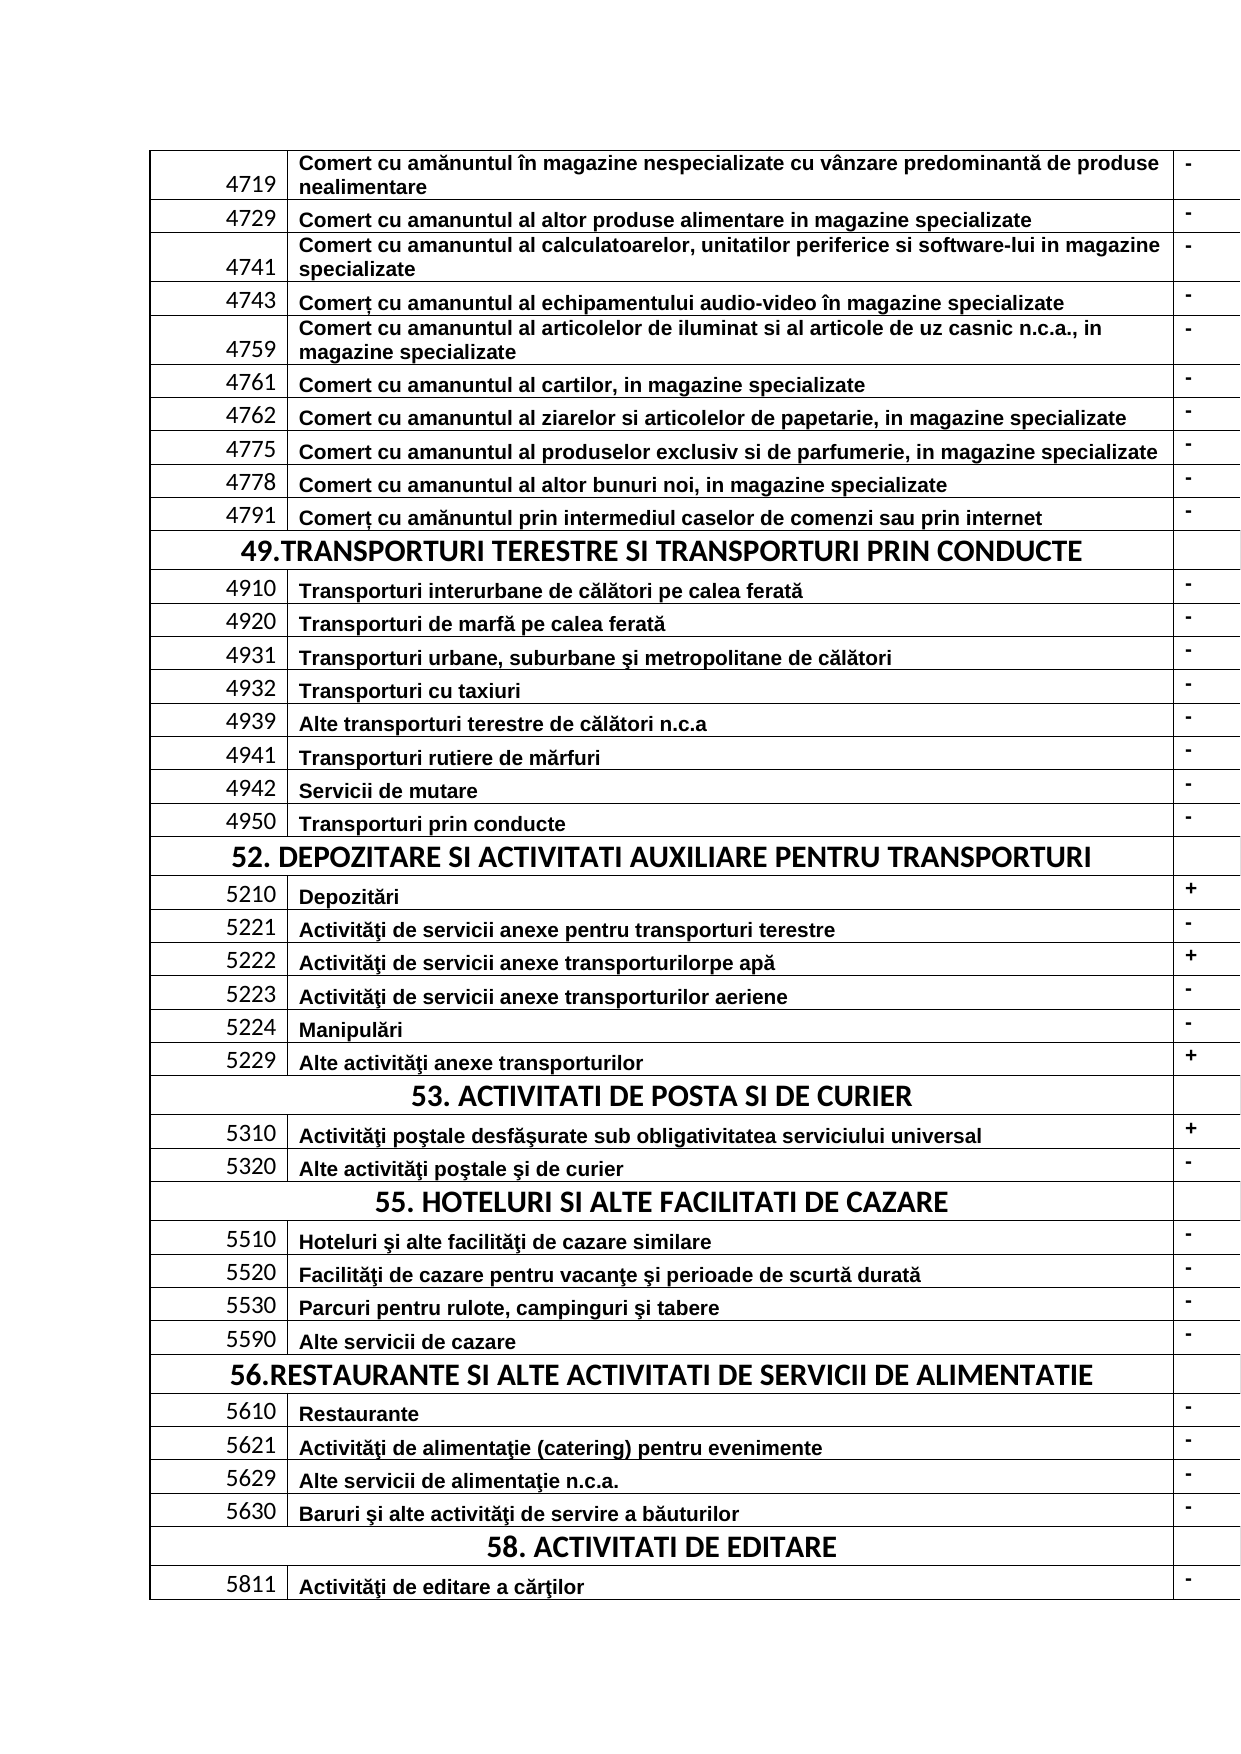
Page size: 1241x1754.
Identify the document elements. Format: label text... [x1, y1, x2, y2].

table_cell Comert cu amanuntul al altor bunuri noi, in magazine specializate [288, 465, 1173, 497]
table_cell 4939 [151, 704, 287, 736]
table_cell - [1174, 365, 1240, 397]
table_cell 55. HOTELURI SI ALTE FACILITATI DE CAZARE [151, 1182, 1173, 1220]
table_cell Depozitări [288, 876, 1173, 908]
table_cell - [1174, 1566, 1240, 1598]
table_cell + [1174, 876, 1240, 908]
table_cell Comert cu amanuntul al cartilor, in magazine specializate [288, 365, 1173, 397]
table_cell Restaurante [288, 1394, 1173, 1426]
table_cell Baruri şi alte activităţi de servire a băuturilor [288, 1494, 1173, 1526]
table_cell Activităţi de servicii anexe pentru transporturi terestre [288, 910, 1173, 942]
table_cell - [1174, 498, 1240, 530]
table_cell Activităţi de alimentaţie (catering) pentru evenimente [288, 1427, 1173, 1459]
table_cell - [1174, 1288, 1240, 1320]
table_cell Servicii de mutare [288, 770, 1173, 803]
table_cell 4791 [151, 498, 287, 530]
table_cell 4729 [151, 200, 287, 232]
table_cell Comert cu amănuntul în magazine nespecializate cu vânzare predominantă de produse nealimentare [288, 151, 1173, 199]
table_cell 4950 [151, 804, 287, 836]
table_cell 4761 [151, 365, 287, 397]
table_cell - [1174, 670, 1240, 703]
table_cell Facilităţi de cazare pentru vacanţe şi perioade de scurtă durată [288, 1255, 1173, 1287]
table_cell - [1174, 282, 1240, 314]
table_cell Alte activităţi poştale şi de curier [288, 1149, 1173, 1181]
table_cell [1174, 1182, 1240, 1220]
table_cell Activităţi de servicii anexe transporturilorpe apă [288, 943, 1173, 975]
table_cell 4920 [151, 604, 287, 636]
table_cell + [1174, 1115, 1240, 1148]
table_cell 56.RESTAURANTE SI ALTE ACTIVITATI DE SERVICII DE ALIMENTATIE [151, 1355, 1173, 1393]
table_cell 4778 [151, 465, 287, 497]
table_cell Activităţi poştale desfăşurate sub obligativitatea serviciului universal [288, 1115, 1173, 1148]
table_cell 5310 [151, 1115, 287, 1148]
table_cell 5223 [151, 976, 287, 1008]
table_cell 5320 [151, 1149, 287, 1181]
table_cell Manipulări [288, 1010, 1173, 1042]
table_cell - [1174, 1321, 1240, 1353]
table_cell [1174, 531, 1240, 569]
table_cell Comert cu amanuntul al ziarelor si articolelor de papetarie, in magazine specializate [288, 398, 1173, 430]
table_cell 4941 [151, 737, 287, 769]
table_cell Activităţi de editare a cărţilor [288, 1566, 1173, 1598]
table_cell 53. ACTIVITATI DE POSTA SI DE CURIER [151, 1076, 1173, 1114]
table_cell - [1174, 398, 1240, 430]
table_cell Transporturi rutiere de mărfuri [288, 737, 1173, 769]
table_cell 5530 [151, 1288, 287, 1320]
table_cell - [1174, 1255, 1240, 1287]
table_cell 4910 [151, 570, 287, 603]
table_cell - [1174, 151, 1240, 199]
table_cell Comert cu amanuntul al produselor exclusiv si de parfumerie, in magazine specializate [288, 431, 1173, 463]
table_cell 5610 [151, 1394, 287, 1426]
table_cell 4942 [151, 770, 287, 803]
table_cell - [1174, 637, 1240, 669]
table_cell - [1174, 704, 1240, 736]
table_cell Parcuri pentru rulote, campinguri şi tabere [288, 1288, 1173, 1320]
table_cell Alte servicii de cazare [288, 1321, 1173, 1353]
table_cell - [1174, 770, 1240, 803]
table_cell 4932 [151, 670, 287, 703]
table_cell 5210 [151, 876, 287, 908]
table_cell - [1174, 1149, 1240, 1181]
table_cell - [1174, 570, 1240, 603]
table_cell 5222 [151, 943, 287, 975]
table_cell 4931 [151, 637, 287, 669]
table_cell + [1174, 943, 1240, 975]
table_cell - [1174, 1460, 1240, 1493]
table_cell Comert cu amanuntul al altor produse alimentare in magazine specializate [288, 200, 1173, 232]
table_cell 4759 [151, 316, 287, 363]
table_cell - [1174, 200, 1240, 232]
table_cell - [1174, 431, 1240, 463]
table_cell 52. DEPOZITARE SI ACTIVITATI AUXILIARE PENTRU TRANSPORTURI [151, 837, 1173, 875]
table_cell Comert cu amanuntul al articolelor de iluminat si al articole de uz casnic n.c.a., in magazine specializate [288, 316, 1173, 363]
table_cell 4775 [151, 431, 287, 463]
table_cell 58. ACTIVITATI DE EDITARE [151, 1527, 1173, 1565]
table_cell Alte transporturi terestre de călători n.c.a [288, 704, 1173, 736]
table_cell 4741 [151, 233, 287, 281]
table_cell Alte activităţi anexe transporturilor [288, 1043, 1173, 1075]
table_cell [1174, 1076, 1240, 1114]
table_cell Comert cu amanuntul al calculatoarelor, unitatilor periferice si software-lui in magazine specializate [288, 233, 1173, 281]
table_cell Activităţi de servicii anexe transporturilor aeriene [288, 976, 1173, 1008]
table_cell - [1174, 1494, 1240, 1526]
table_cell + [1174, 1043, 1240, 1075]
table_cell Hoteluri şi alte facilităţi de cazare similare [288, 1221, 1173, 1253]
table_cell Comerț cu amănuntul prin intermediul caselor de comenzi sau prin internet [288, 498, 1173, 530]
table_cell 5629 [151, 1460, 287, 1493]
table_cell Comerț cu amanuntul al echipamentului audio-video în magazine specializate [288, 282, 1173, 314]
table_cell 4743 [151, 282, 287, 314]
table_cell - [1174, 910, 1240, 942]
table_cell Transporturi de marfă pe calea ferată [288, 604, 1173, 636]
table_cell - [1174, 316, 1240, 363]
table_cell - [1174, 737, 1240, 769]
table_cell [1174, 837, 1240, 875]
table_cell Transporturi cu taxiuri [288, 670, 1173, 703]
table_cell Transporturi interurbane de călători pe calea ferată [288, 570, 1173, 603]
table_cell [1174, 1355, 1240, 1393]
table_cell - [1174, 233, 1240, 281]
table_cell 5221 [151, 910, 287, 942]
table_cell Alte servicii de alimentaţie n.c.a. [288, 1460, 1173, 1493]
table_cell [1174, 1527, 1240, 1565]
table_cell - [1174, 976, 1240, 1008]
table_cell Transporturi urbane, suburbane şi metropolitane de călători [288, 637, 1173, 669]
table_cell 5621 [151, 1427, 287, 1459]
table_cell - [1174, 804, 1240, 836]
table_cell 5229 [151, 1043, 287, 1075]
table_cell - [1174, 1427, 1240, 1459]
table_cell 5590 [151, 1321, 287, 1353]
table_cell - [1174, 1010, 1240, 1042]
table_cell 4719 [151, 151, 287, 199]
table_cell - [1174, 1394, 1240, 1426]
table_cell 5811 [151, 1566, 287, 1598]
table_cell Transporturi prin conducte [288, 804, 1173, 836]
table_cell 49.TRANSPORTURI TERESTRE SI TRANSPORTURI PRIN CONDUCTE [151, 531, 1173, 569]
table_cell 5630 [151, 1494, 287, 1526]
table_cell 4762 [151, 398, 287, 430]
table_cell 5520 [151, 1255, 287, 1287]
table_cell 5224 [151, 1010, 287, 1042]
table_cell - [1174, 604, 1240, 636]
table_cell - [1174, 465, 1240, 497]
table_cell 5510 [151, 1221, 287, 1253]
table_cell - [1174, 1221, 1240, 1253]
